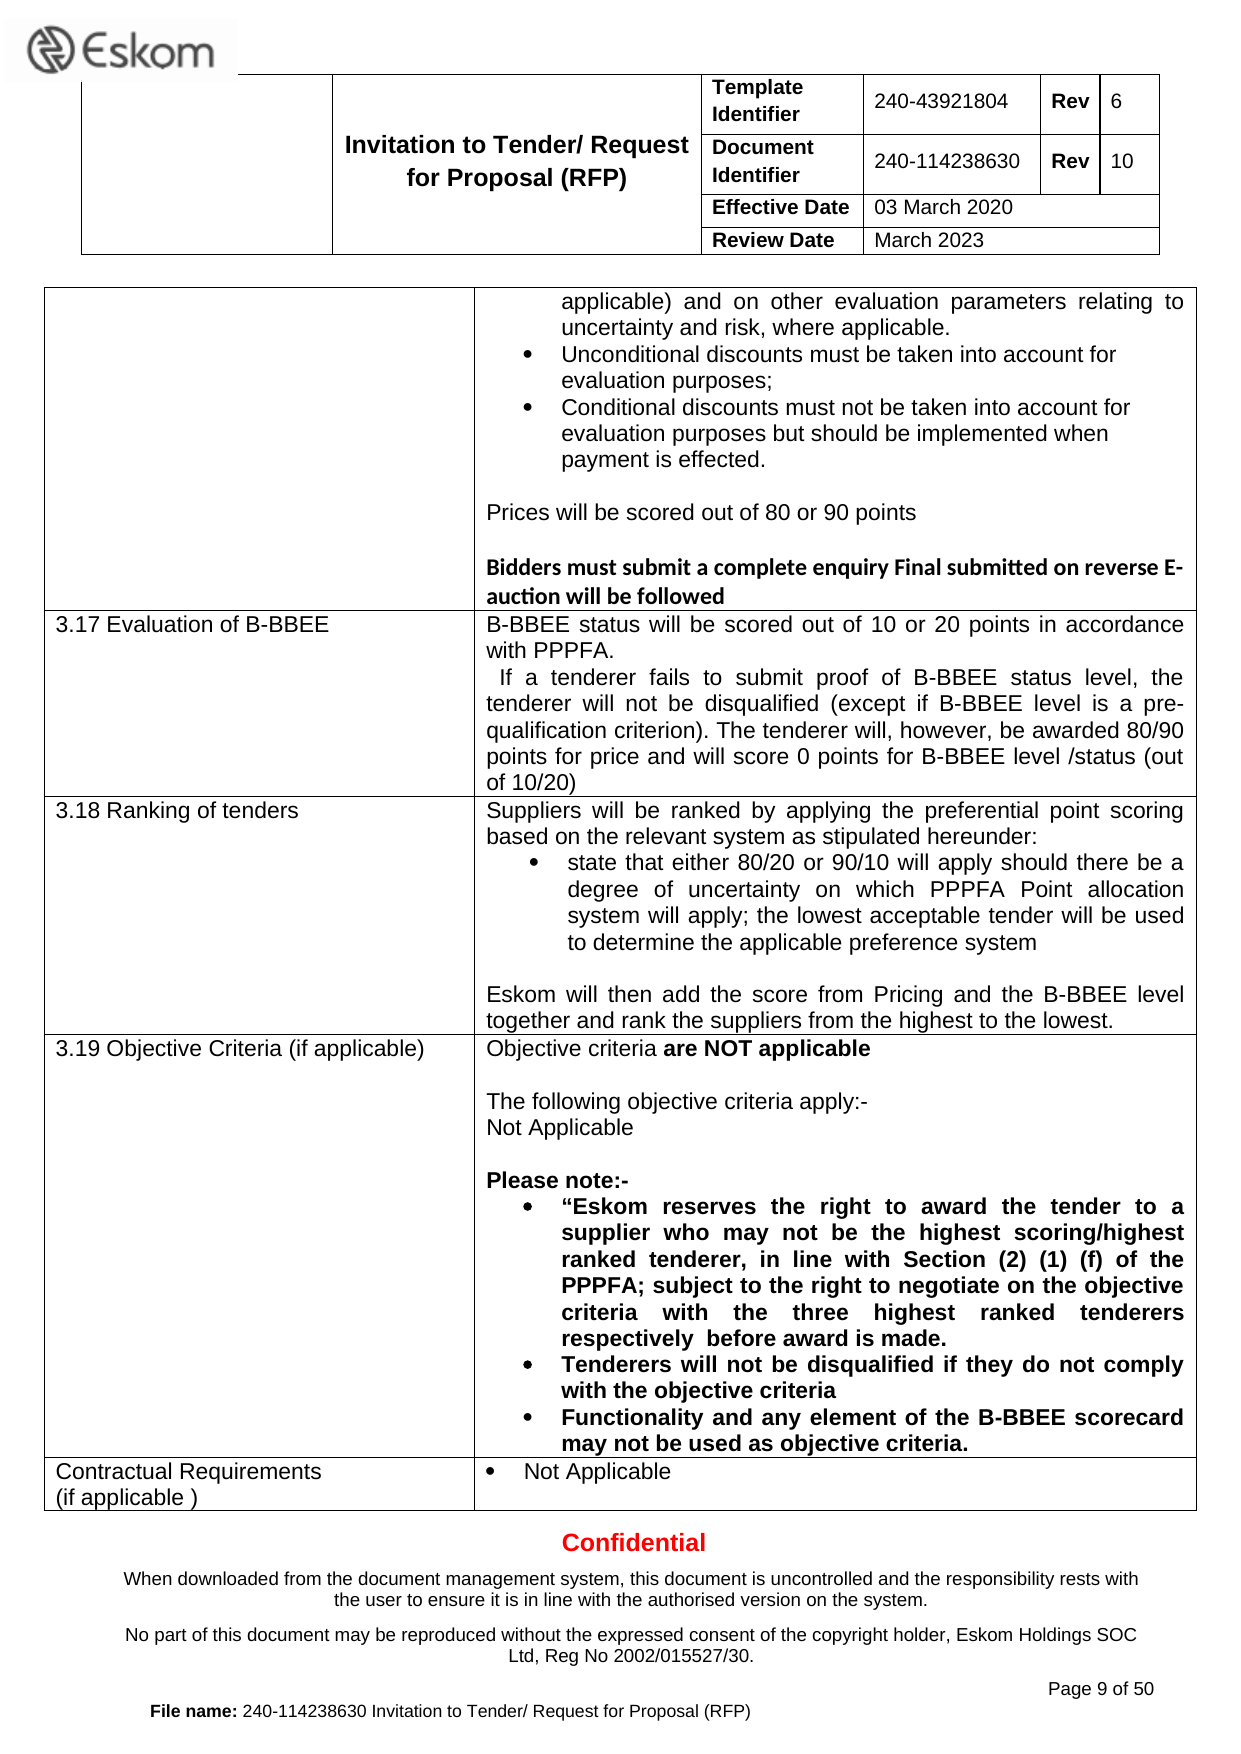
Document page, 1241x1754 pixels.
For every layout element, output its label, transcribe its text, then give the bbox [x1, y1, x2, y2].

table_cell Not Applicable [475, 1458, 1196, 1510]
table_cell Objective criteria are NOT applicable The following objective criteria apply:- Not Applicable Please note:- “Eskom reserves the right to award the tender to a supplier who may not be the highest scoring/highest ranked tenderer, in line with Section (2) (1) (f) of the PPPFA; subject to the right to negotiate on the objective criteria with the three highest ranked tenderers respectively before award is made. Tenderers will not be disqualified if they do not comply with the objective criteria Functionality and any element of the B-BBEE scorecard may not be used as objective criteria. [475, 1035, 1196, 1457]
table_cell 3.18 Ranking of tenders [45, 797, 474, 1034]
table_cell B-BBEE status will be scored out of 10 or 20 points in accordance with PPPFA. If a tenderer fails to submit proof of B-BBEE status level, the tenderer will not be disqualified (except if B-BBEE level is a pre-qualification criterion). The tenderer will, however, be awarded 80/90 points for price and will score 0 points for B-BBEE level /status (out of 10/20) [475, 611, 1196, 796]
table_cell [45, 288, 474, 610]
table_cell 3.19 Objective Criteria (if applicable) [45, 1035, 474, 1457]
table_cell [475, 288, 1196, 610]
table_cell Suppliers will be ranked by applying the preferential point scoring based on the relevant system as stipulated hereunder: state that either 80/20 or 90/10 will apply should there be a degree of uncertainty on which PPPFA Point allocation system will apply; the lowest acceptable tender will be used to determine the applicable preference system Eskom will then add the score from Pricing and the B-BBEE level together and rank the suppliers from the highest to the lowest. [475, 797, 1196, 1034]
table_cell 3.17 Evaluation of B-BBEE [45, 611, 474, 796]
table_cell Contractual Requirements (if applicable ) [45, 1458, 474, 1510]
